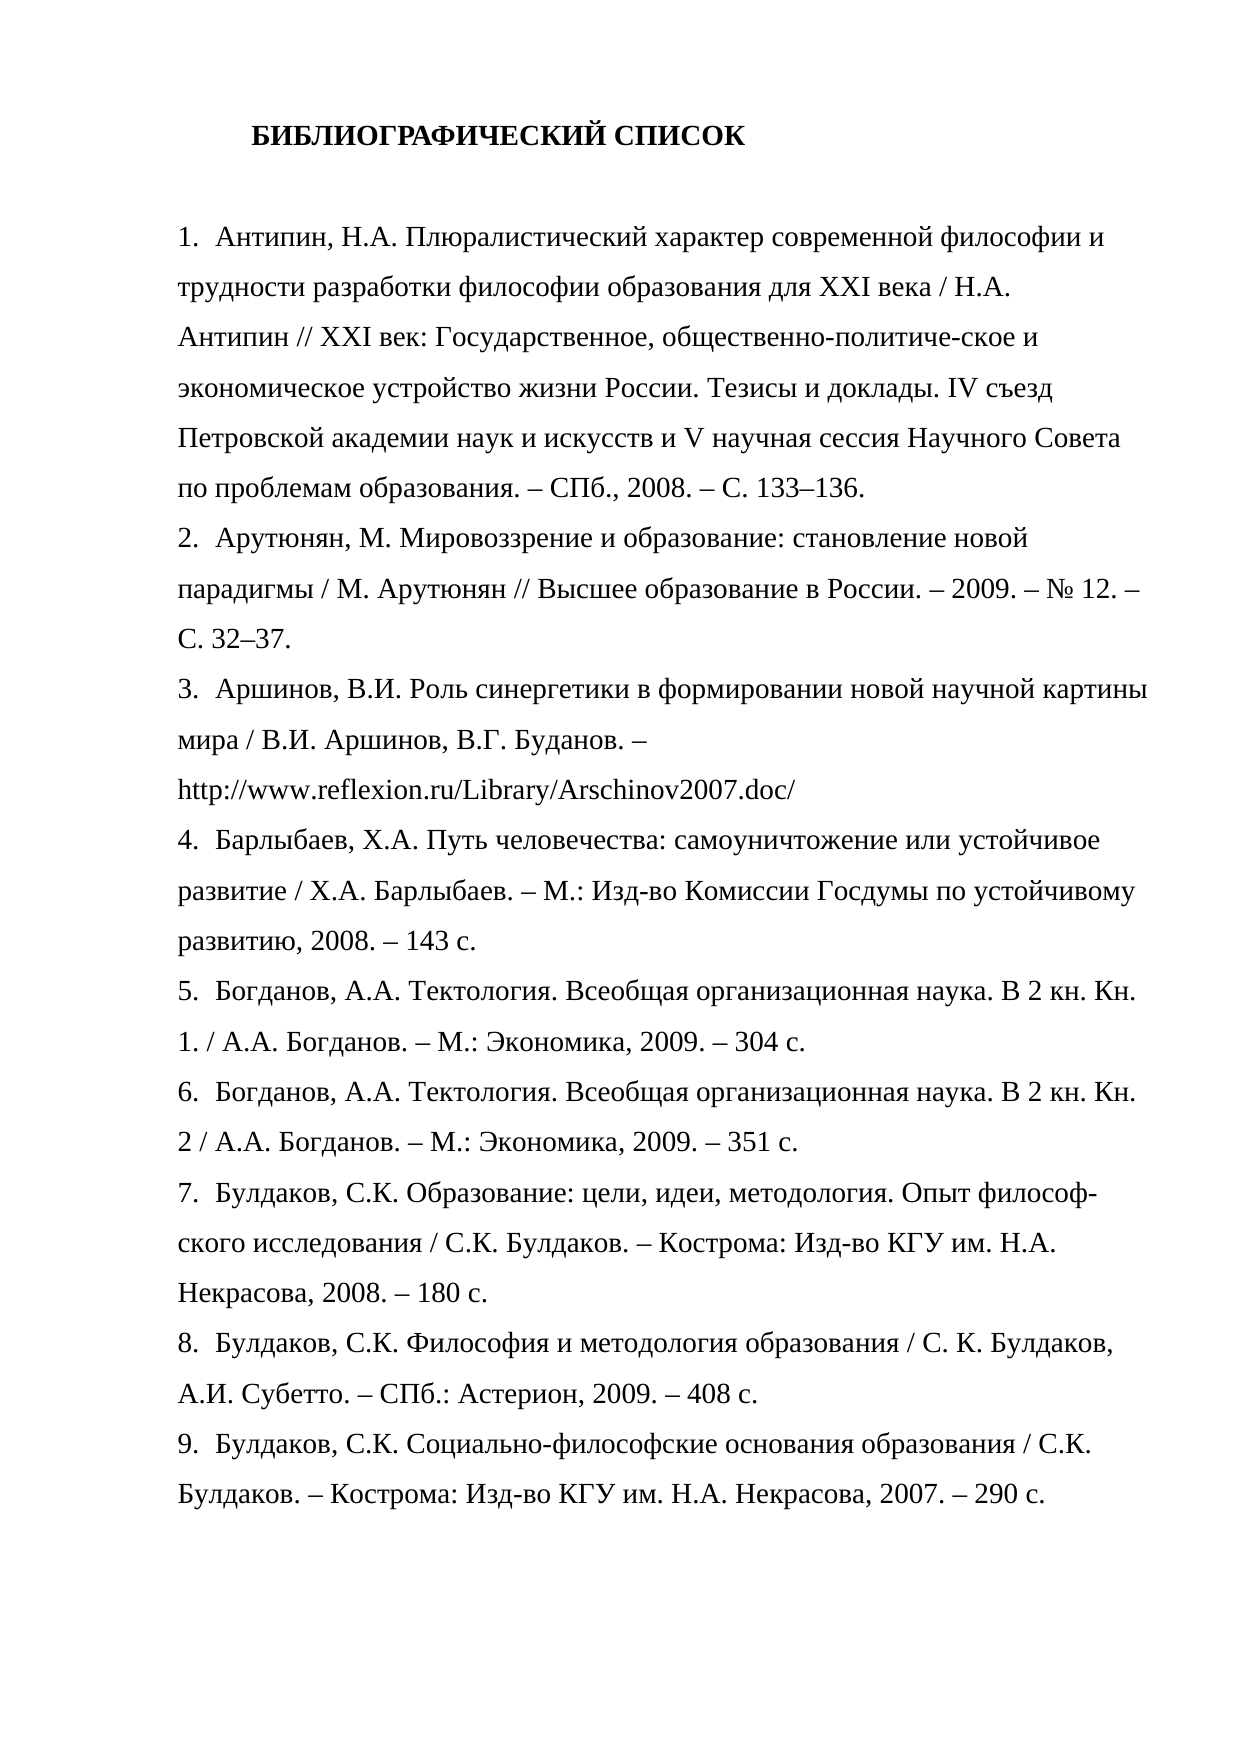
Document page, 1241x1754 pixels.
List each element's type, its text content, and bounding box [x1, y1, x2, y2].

list Булдаков, С.К. Образование: цели, идеи, методология. Опыт философ-ского исследования / С.К. Булдаков. – Кострома: Изд-во КГУ им. Н.А. Некрасова, 2008. – 180 с. [177, 1175, 1152, 1309]
list Булдаков, С.К. Философия и методология образования / С. К. Булдаков, А.И. Субетто. – СПб.: Астерион, 2009. – 408 с. [177, 1326, 1152, 1409]
subtitle библиографический список [177, 118, 1152, 152]
list Арутюнян, М. Мировоззрение и образование: становление новой парадигмы / М. Арутюнян // Высшее образование в России. – 2009. – № 12. – С. 32–37. [177, 521, 1152, 655]
text http://www.reflexion.ru/Library/Arschinov2007.doc/ [177, 772, 1152, 806]
list Барлыбаев, Х.А. Путь человечества: самоуничтожение или устойчивое развитие / Х.А. Барлыбаев. – М.: Изд-во Комиссии Госдумы по устойчивому развитию, 2008. – 143 с. [177, 822, 1152, 957]
list Антипин, Н.А. Плюралистический характер современной философии и трудности разработки философии образования для XXI века / Н.А. Антипин // XXI век: Государственное, общественно-политиче-ское и экономическое устройство жизни России. Тезисы и доклады. IV съезд Петровской академии наук и искусств и V научная сессия Научного Совета по проблемам образования. – СПб., 2008. – С. 133–136. [177, 219, 1152, 504]
list Богданов, А.А. Тектология. Всеобщая организационная наука. В 2 кн. Кн. 2 / А.А. Богданов. – М.: Экономика, 2009. – 351 с. [177, 1074, 1152, 1158]
list Богданов, А.А. Тектология. Всеобщая организационная наука. В 2 кн. Кн. 1. / А.А. Богданов. – М.: Экономика, 2009. – 304 с. [177, 973, 1152, 1057]
list Булдаков, С.К. Социально-философские основания образования / С.К. Булдаков. – Кострома: Изд-во КГУ им. Н.А. Некрасова, 2007. – 290 с. [177, 1426, 1152, 1510]
list Аршинов, В.И. Роль синергетики в формировании новой научной картины мира / В.И. Аршинов, В.Г. Буданов. – [177, 672, 1152, 755]
